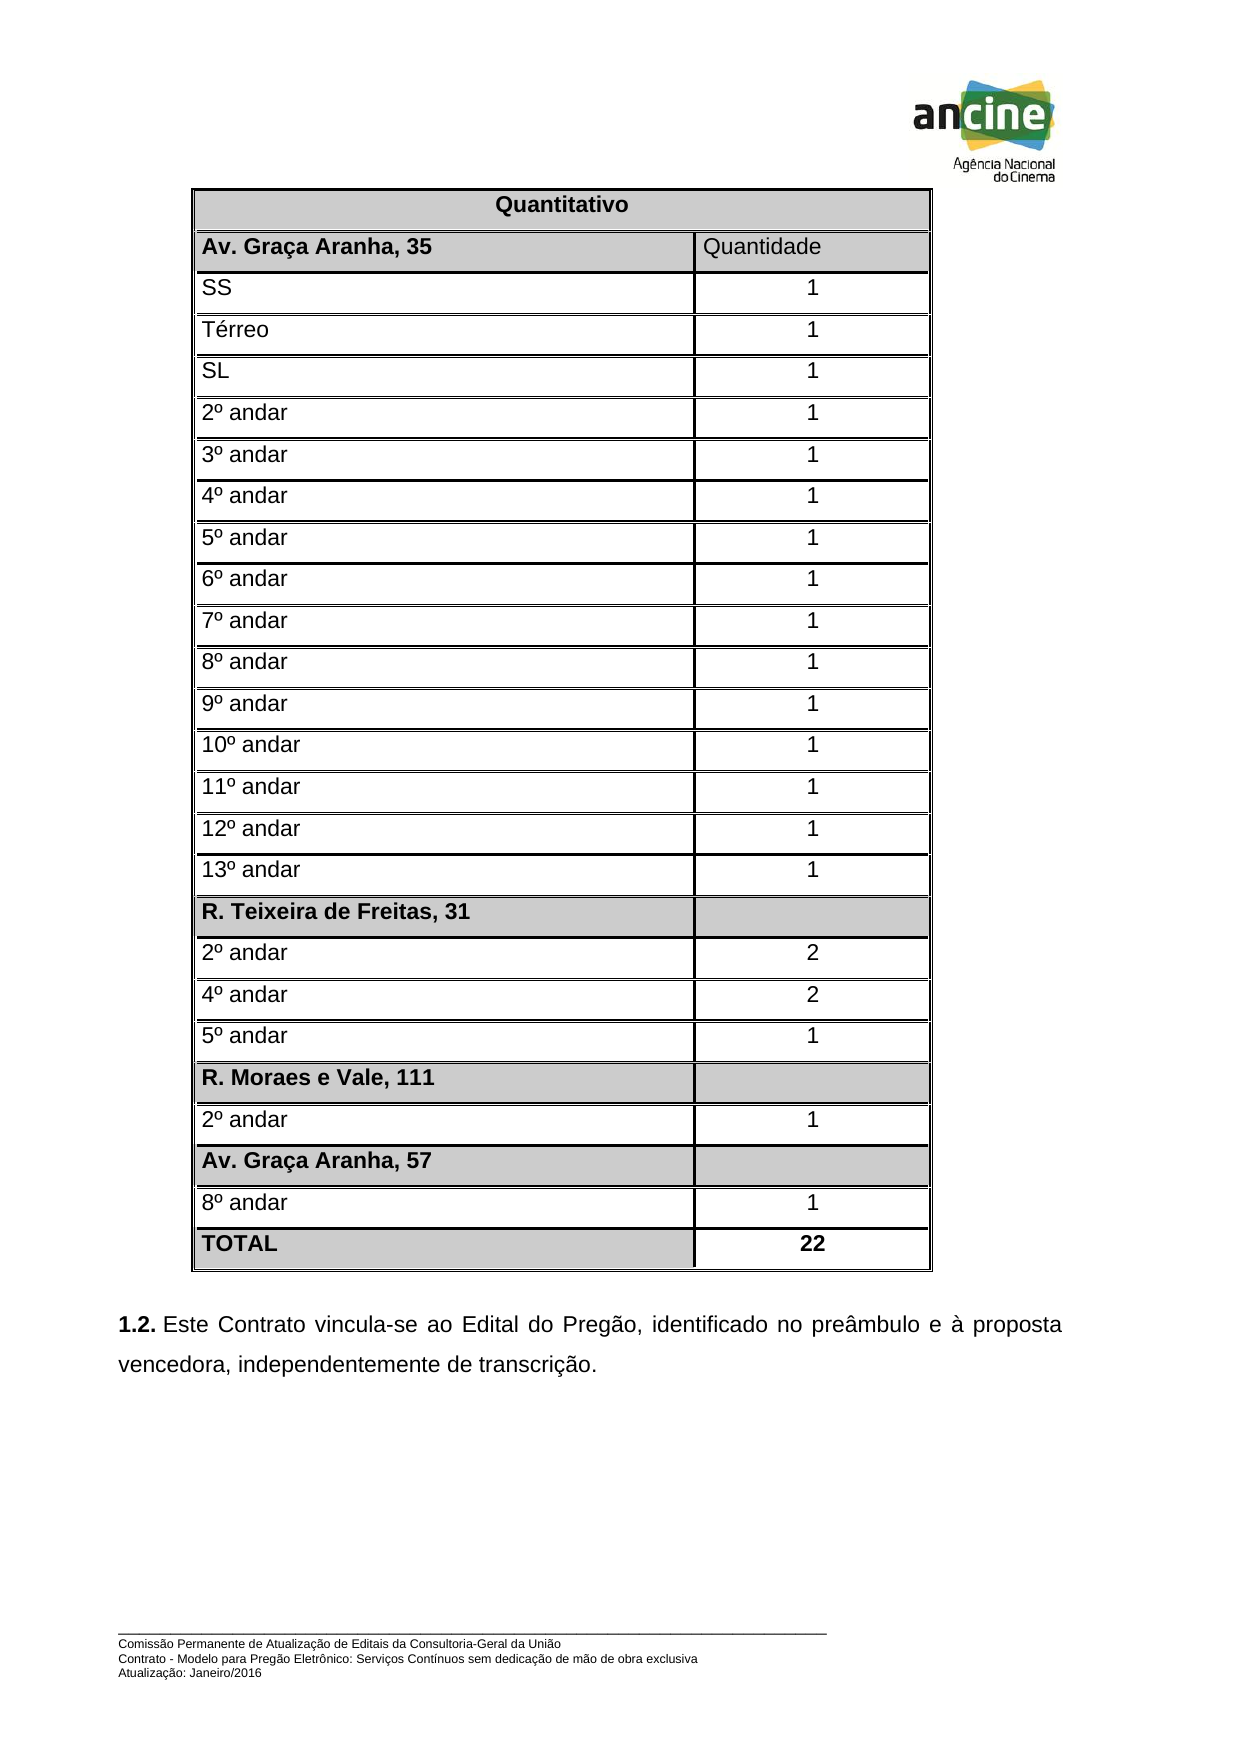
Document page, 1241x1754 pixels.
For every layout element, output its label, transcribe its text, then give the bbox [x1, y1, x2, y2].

table_cell 1 [696, 728, 930, 770]
table_cell R. Moraes e Vale, 111 [193, 1061, 694, 1102]
table_cell Av. Graça Aranha, 35 [195, 230, 693, 271]
table_cell Quantidade [696, 230, 930, 271]
table_cell 1 [694, 396, 931, 437]
list Este Contrato vincula-se ao Edital do Pregão, identificado no preâmbulo e à proposta vencedora, independentemente de transcrição. [118, 1311, 1063, 1377]
table_cell 2º andar [195, 936, 693, 978]
picture [908, 73, 1064, 188]
table_cell 9º andar [193, 687, 694, 728]
table_cell [696, 1144, 929, 1185]
table_cell 1 [694, 313, 931, 354]
table_cell 1 [696, 811, 930, 853]
table_cell TOTAL [195, 1227, 694, 1268]
table_cell 13º andar [193, 853, 693, 894]
table_cell 4º andar [195, 479, 693, 520]
table_cell 1 [696, 604, 930, 645]
table_cell 3º andar [195, 437, 693, 479]
table_cell 10º andar [195, 728, 693, 770]
table_cell 11º andar [193, 770, 694, 811]
table_cell 1 [696, 271, 929, 313]
table_cell 22 [694, 1227, 929, 1268]
table_cell 1 [696, 520, 930, 562]
table_cell 12º andar [195, 811, 693, 853]
table_cell 2 [694, 978, 931, 1019]
table_cell [696, 895, 930, 936]
table_cell 1 [696, 354, 930, 396]
table_cell 2º andar [195, 1102, 693, 1144]
table_cell 2º andar [193, 396, 694, 437]
table_cell SL [195, 354, 693, 396]
table_cell 1 [696, 1102, 930, 1144]
table_cell 8º andar [195, 645, 693, 687]
table_cell [694, 1061, 931, 1102]
table_cell 8º andar [195, 1185, 693, 1227]
table_cell 5º andar [195, 1019, 693, 1061]
table_cell 1 [696, 562, 929, 603]
table_cell 1 [694, 770, 931, 811]
table_cell Av. Graça Aranha, 57 [195, 1144, 693, 1185]
table_cell 1 [696, 479, 929, 520]
table_cell 1 [696, 645, 930, 687]
table_cell 1 [696, 437, 930, 479]
table_cell 2 [696, 936, 929, 978]
table_cell 1 [696, 853, 931, 894]
table_cell 4º andar [193, 978, 694, 1019]
table_cell 7º andar [195, 604, 693, 645]
table_header Quantitativo [195, 191, 929, 229]
table_cell 5º andar [195, 520, 693, 562]
table_cell 1 [696, 1185, 930, 1227]
table_cell 1 [694, 687, 931, 728]
table_cell Térreo [193, 313, 694, 354]
table_cell 6º andar [195, 562, 693, 603]
table_cell 1 [696, 1019, 930, 1061]
table_cell SS [195, 271, 693, 313]
table_cell R. Teixeira de Freitas, 31 [195, 895, 693, 936]
